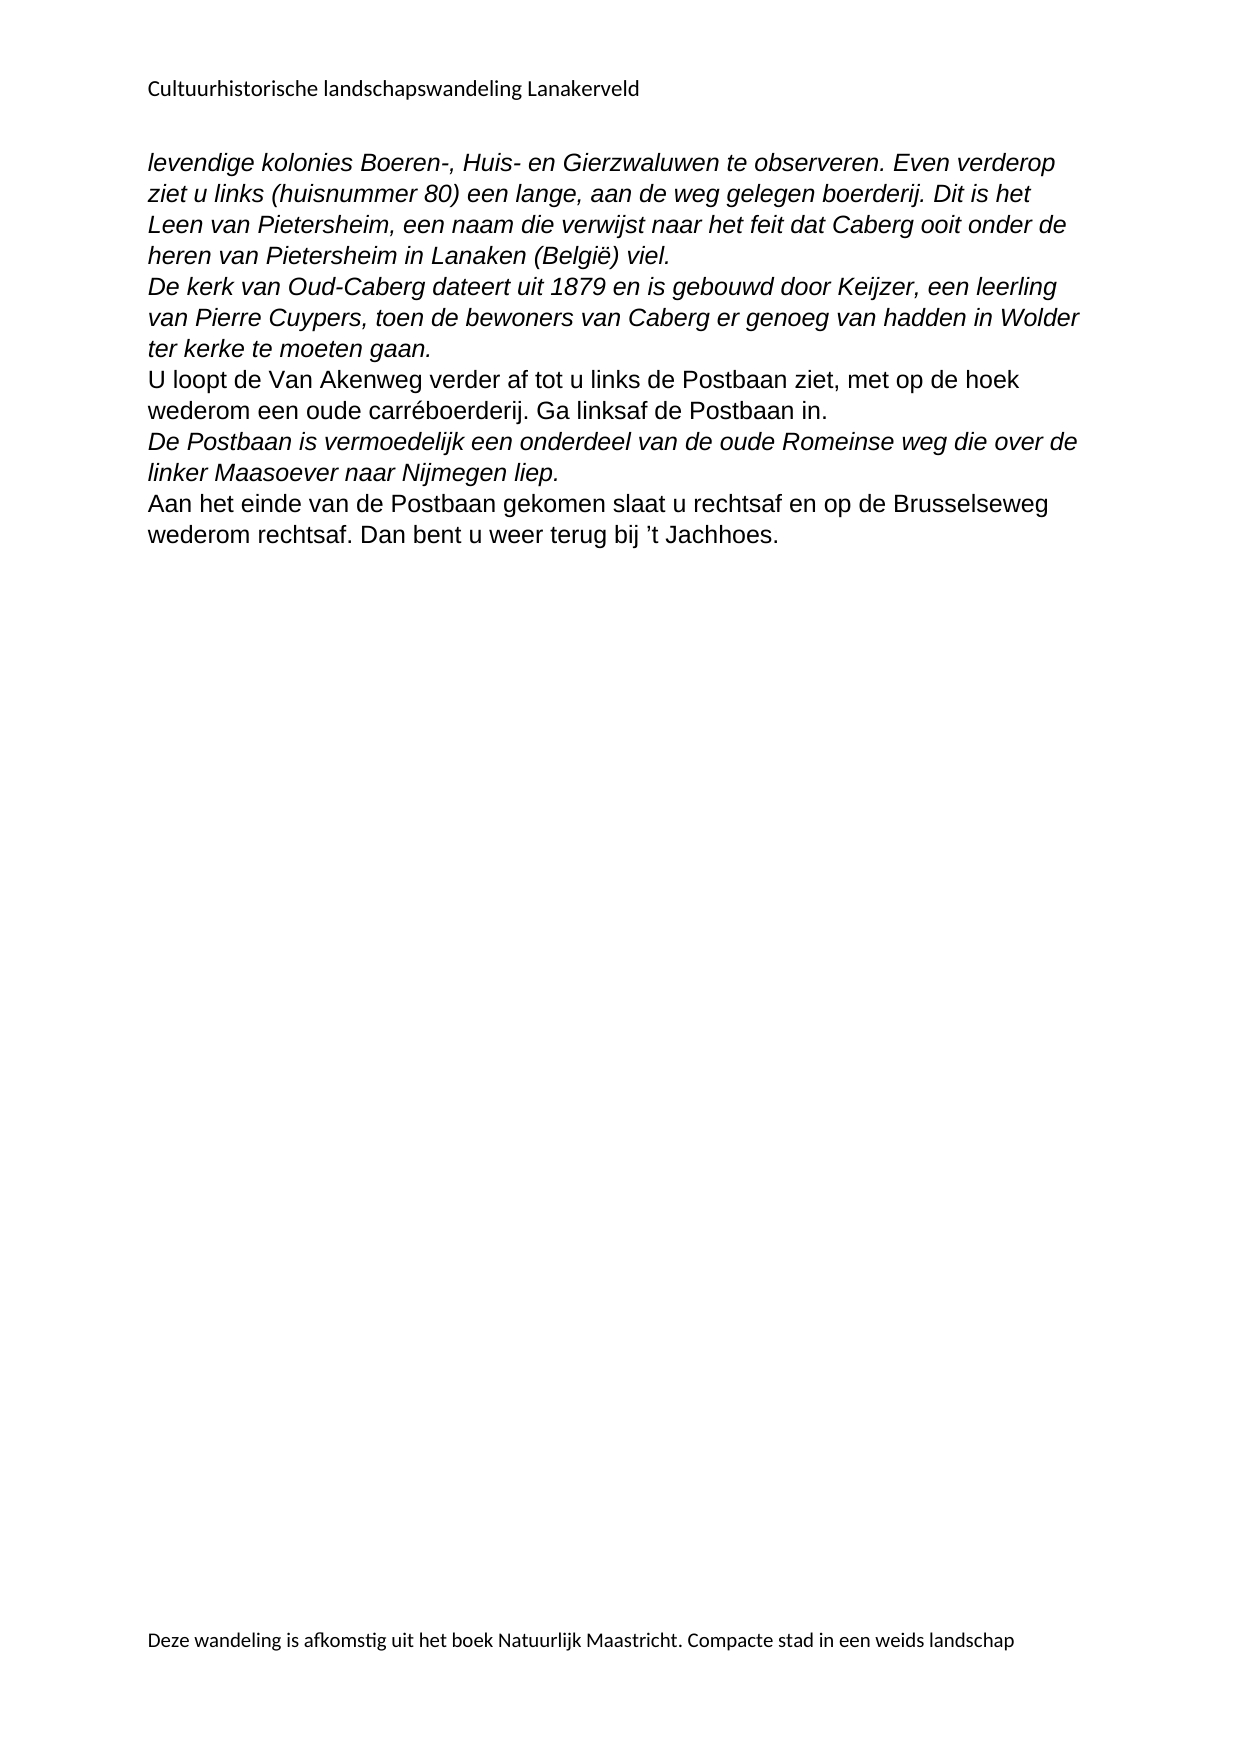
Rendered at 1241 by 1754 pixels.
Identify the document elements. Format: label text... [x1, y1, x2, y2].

text U loopt de Van Akenweg verder af tot u links de Postbaan ziet, met op de hoek wederom een oude carréboerderij. Ga linksaf de Postbaan in. [148, 365, 1093, 425]
text Aan het einde van de Postbaan gekomen slaat u rechtsaf en op de Brusselseweg wederom rechtsaf. Dan bent u weer terug bij ’t Jachhoes. [148, 489, 1093, 549]
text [148, 148, 1093, 269]
text De Postbaan is vermoedelijk een onderdeel van de oude Romeinse weg die over de linker Maasoever naar Nijmegen liep. [148, 427, 1093, 487]
text De kerk van Oud-Caberg dateert uit 1879 en is gebouwd door Keijzer, een leerling van Pierre Cuypers, toen de bewoners van Caberg er genoeg van hadden in Wolder ter kerke te moeten gaan. [148, 272, 1093, 363]
